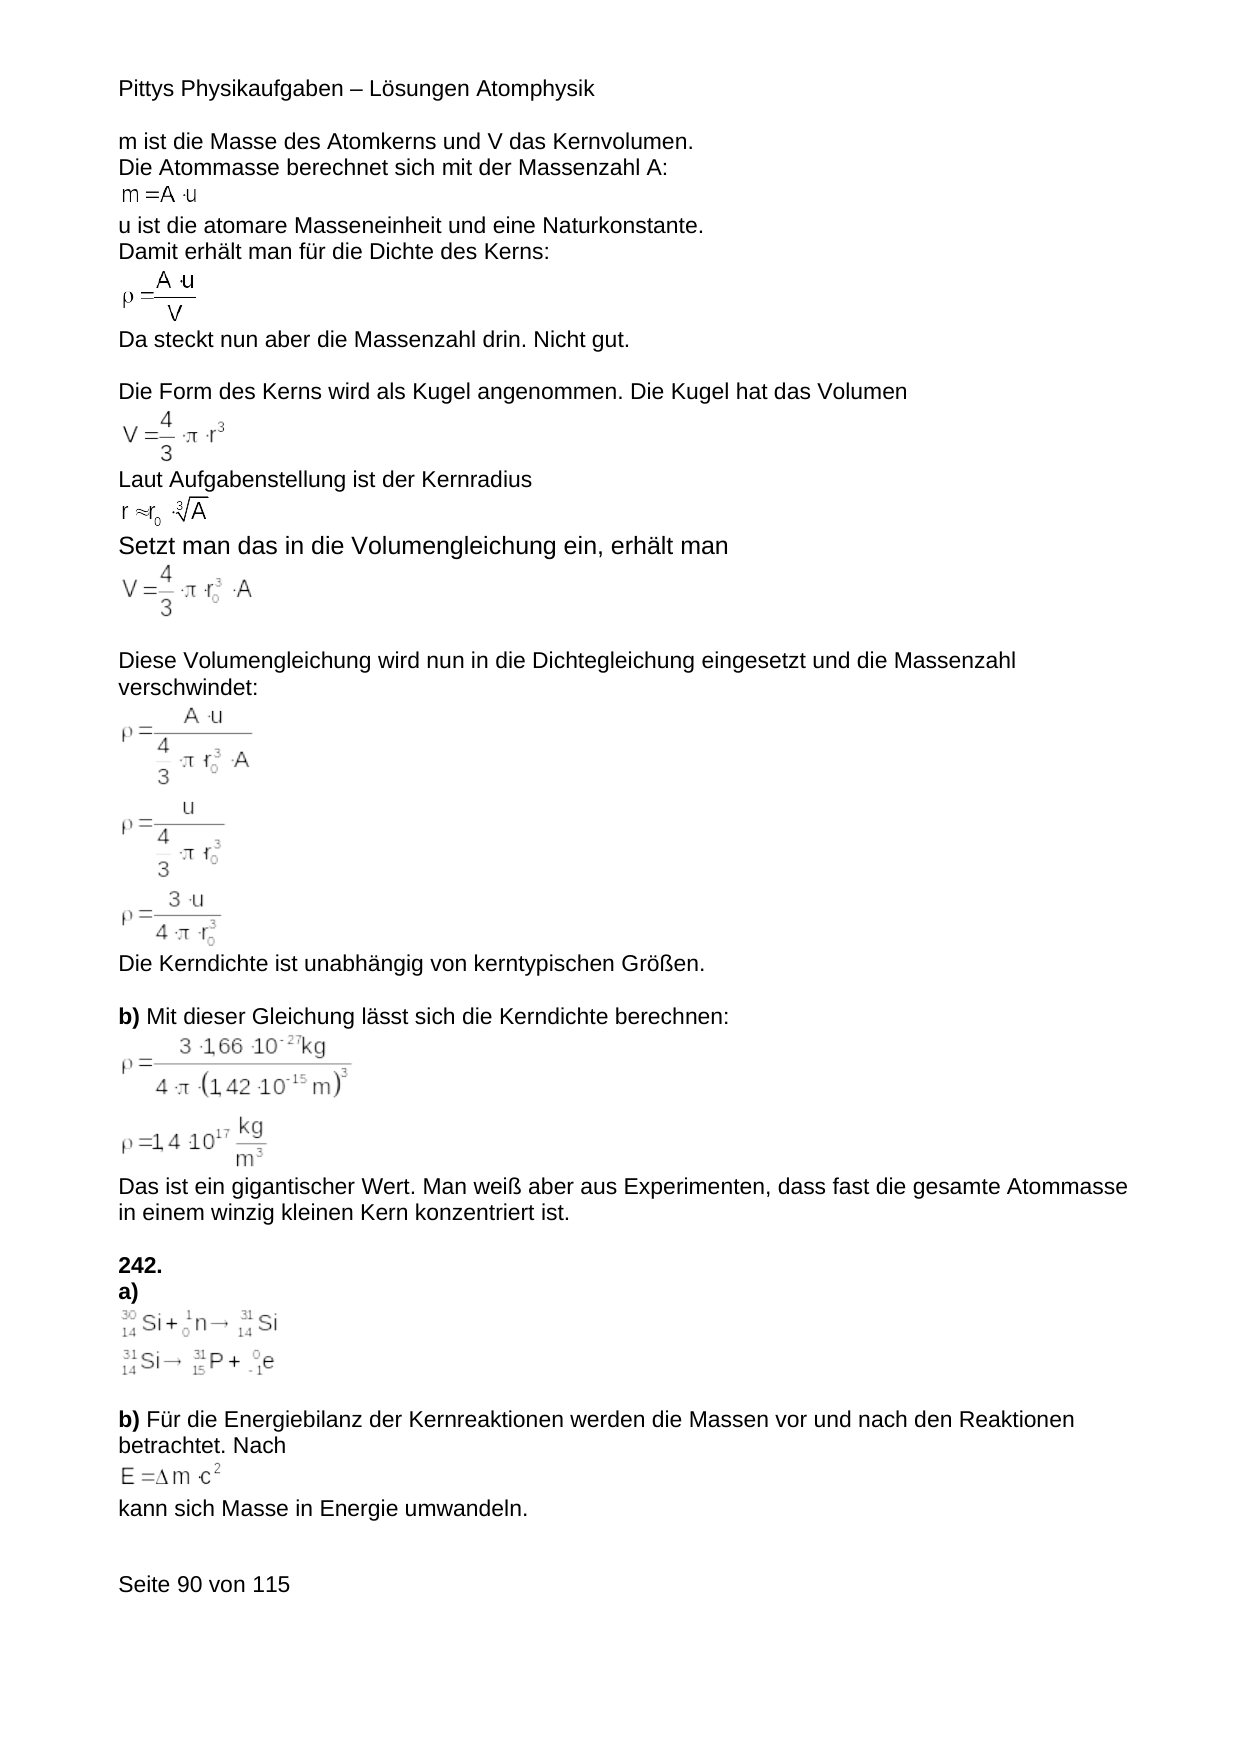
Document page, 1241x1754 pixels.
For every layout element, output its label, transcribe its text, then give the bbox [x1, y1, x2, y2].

text Damit erhält man für die Dichte des Kerns: [118, 238, 1152, 264]
text Die Form des Kerns wird als Kugel angenommen. Die Kugel hat das Volumen [118, 378, 1152, 405]
text Laut Aufgabenstellung ist der Kernradius [118, 466, 1152, 492]
text u ist die atomare Masseneinheit und eine Naturkonstante. [118, 212, 1152, 238]
text Da steckt nun aber die Massenzahl drin. Nicht gut. [118, 326, 1152, 352]
text Die Atommasse berechnet sich mit der Massenzahl A: [118, 154, 1152, 180]
text Setzt man das in die Volumengleichung ein, erhält man [118, 531, 1152, 560]
text b) Mit dieser Gleichung lässt sich die Kerndichte berechnen: [118, 1003, 1152, 1029]
text 242. [118, 1252, 1152, 1278]
text a) [118, 1278, 1152, 1305]
text m ist die Masse des Atomkerns und V das Kernvolumen. [118, 128, 1152, 154]
text kann sich Masse in Energie umwandeln. [118, 1495, 1152, 1521]
text Das ist ein gigantischer Wert. Man weiß aber aus Experimenten, dass fast die gesamte Atommasse in einem winzig kleinen Kern konzentriert ist. [118, 1173, 1152, 1226]
text Die Kerndichte ist unabhängig von kerntypischen Größen. [118, 950, 1152, 976]
text Diese Volumengleichung wird nun in die Dichtegleichung eingesetzt und die Massenzahl verschwindet: [118, 647, 1152, 700]
text b) Für die Energiebilanz der Kernreaktionen werden die Massen vor und nach den Reaktionen betrachtet. Nach [118, 1406, 1152, 1459]
